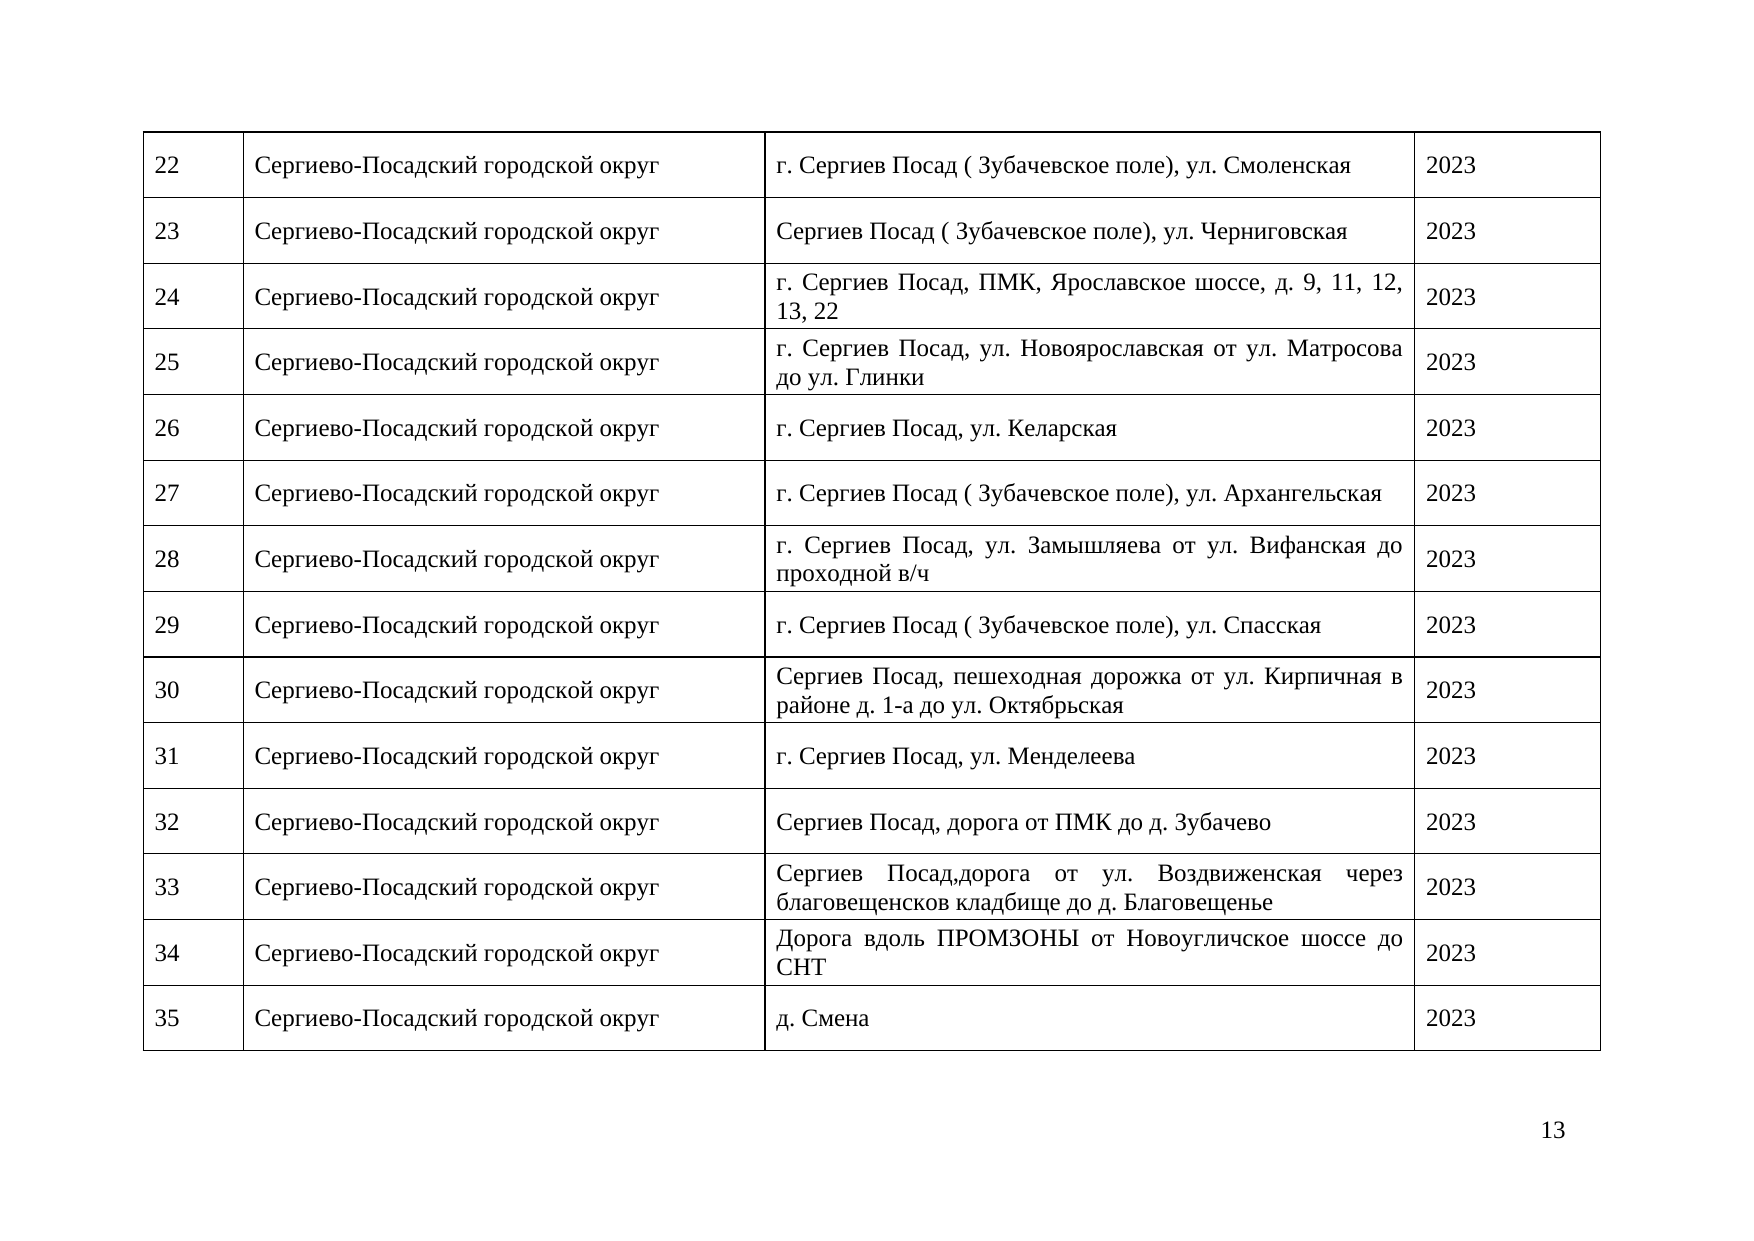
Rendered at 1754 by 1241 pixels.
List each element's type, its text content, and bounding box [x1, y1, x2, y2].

table_cell г. Сергиев Посад, ул. Новоярославская от ул. Матросова до ул. Глинки [766, 329, 1414, 394]
table_cell 2023 [1415, 526, 1600, 591]
table_cell 31 [144, 723, 243, 788]
table_cell 2023 [1415, 461, 1600, 525]
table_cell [244, 986, 764, 1050]
table_cell 2023 [1415, 723, 1600, 788]
table_cell Сергиево-Посадский городской округ [244, 723, 764, 788]
table_cell 2023 [1415, 198, 1600, 263]
table_cell Сергиево-Посадский городской округ [244, 264, 764, 328]
table_cell г. Сергиев Посад, ул. Замышляева от ул. Вифанская до проходной в/ч [766, 526, 1414, 591]
table_cell 2023 [1415, 329, 1600, 394]
table_cell Дорога вдоль ПРОМЗОНЫ от Новоугличское шоссе до СНТ [766, 920, 1414, 984]
table_cell 34 [144, 920, 243, 984]
table_cell г. Сергиев Посад ( Зубачевское поле), ул. Смоленская [766, 133, 1414, 197]
table_cell Сергиев Посад ( Зубачевское поле), ул. Черниговская [766, 198, 1414, 263]
table_cell Сергиев Посад, пешеходная дорожка от ул. Кирпичная в районе д. 1-а до ул. Октябрьская [766, 658, 1414, 722]
table_cell 2023 [1415, 920, 1600, 984]
table_cell г. Сергиев Посад, ПМК, Ярославское шоссе, д. 9, 11, 12, 13, 22 [766, 264, 1414, 328]
table_cell 25 [144, 329, 243, 394]
table_cell 2023 [1415, 395, 1600, 459]
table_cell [244, 133, 764, 197]
table_cell 22 [144, 133, 243, 197]
table_cell 35 [144, 986, 243, 1050]
table_cell Сергиево-Посадский городской округ [244, 526, 764, 591]
table_cell Сергиево-Посадский городской округ [244, 592, 764, 656]
table_cell Сергиево-Посадский городской округ [244, 854, 764, 919]
table_cell 29 [144, 592, 243, 656]
table_cell г. Сергиев Посад, ул. Келарская [766, 395, 1414, 459]
table_cell Сергиево-Посадский городской округ [244, 329, 764, 394]
table_cell г. Сергиев Посад, ул. Менделеева [766, 723, 1414, 788]
table_cell 2023 [1415, 986, 1600, 1050]
table_cell 2023 [1415, 658, 1600, 722]
table_cell 27 [144, 461, 243, 525]
table_cell Сергиево-Посадский городской округ [244, 658, 764, 722]
table_cell 2023 [1415, 264, 1600, 328]
table_cell 23 [144, 198, 243, 263]
table_cell Сергиев Посад, дорога от ПМК до д. Зубачево [766, 789, 1414, 853]
table_cell Сергиево-Посадский городской округ [244, 198, 764, 263]
table_cell 2023 [1415, 854, 1600, 919]
table_cell Сергиев Посад,дорога от ул. Воздвиженская через благовещенсков кладбище до д. Благовещенье [766, 854, 1414, 919]
table_cell 26 [144, 395, 243, 459]
table_cell Сергиево-Посадский городской округ [244, 789, 764, 853]
table_cell 24 [144, 264, 243, 328]
table_cell 32 [144, 789, 243, 853]
table_cell Сергиево-Посадский городской округ [244, 920, 764, 984]
table_cell г. Сергиев Посад ( Зубачевское поле), ул. Спасская [766, 592, 1414, 656]
table_cell 30 [144, 658, 243, 722]
table_cell г. Сергиев Посад ( Зубачевское поле), ул. Архангельская [766, 461, 1414, 525]
table_cell 2023 [1415, 133, 1600, 197]
table_cell Сергиево-Посадский городской округ [244, 395, 764, 459]
table_cell Сергиево-Посадский городской округ [244, 461, 764, 525]
table_cell 28 [144, 526, 243, 591]
table_cell 33 [144, 854, 243, 919]
table_cell 2023 [1415, 789, 1600, 853]
table_cell д. Смена [766, 986, 1414, 1050]
table_cell 2023 [1415, 592, 1600, 656]
